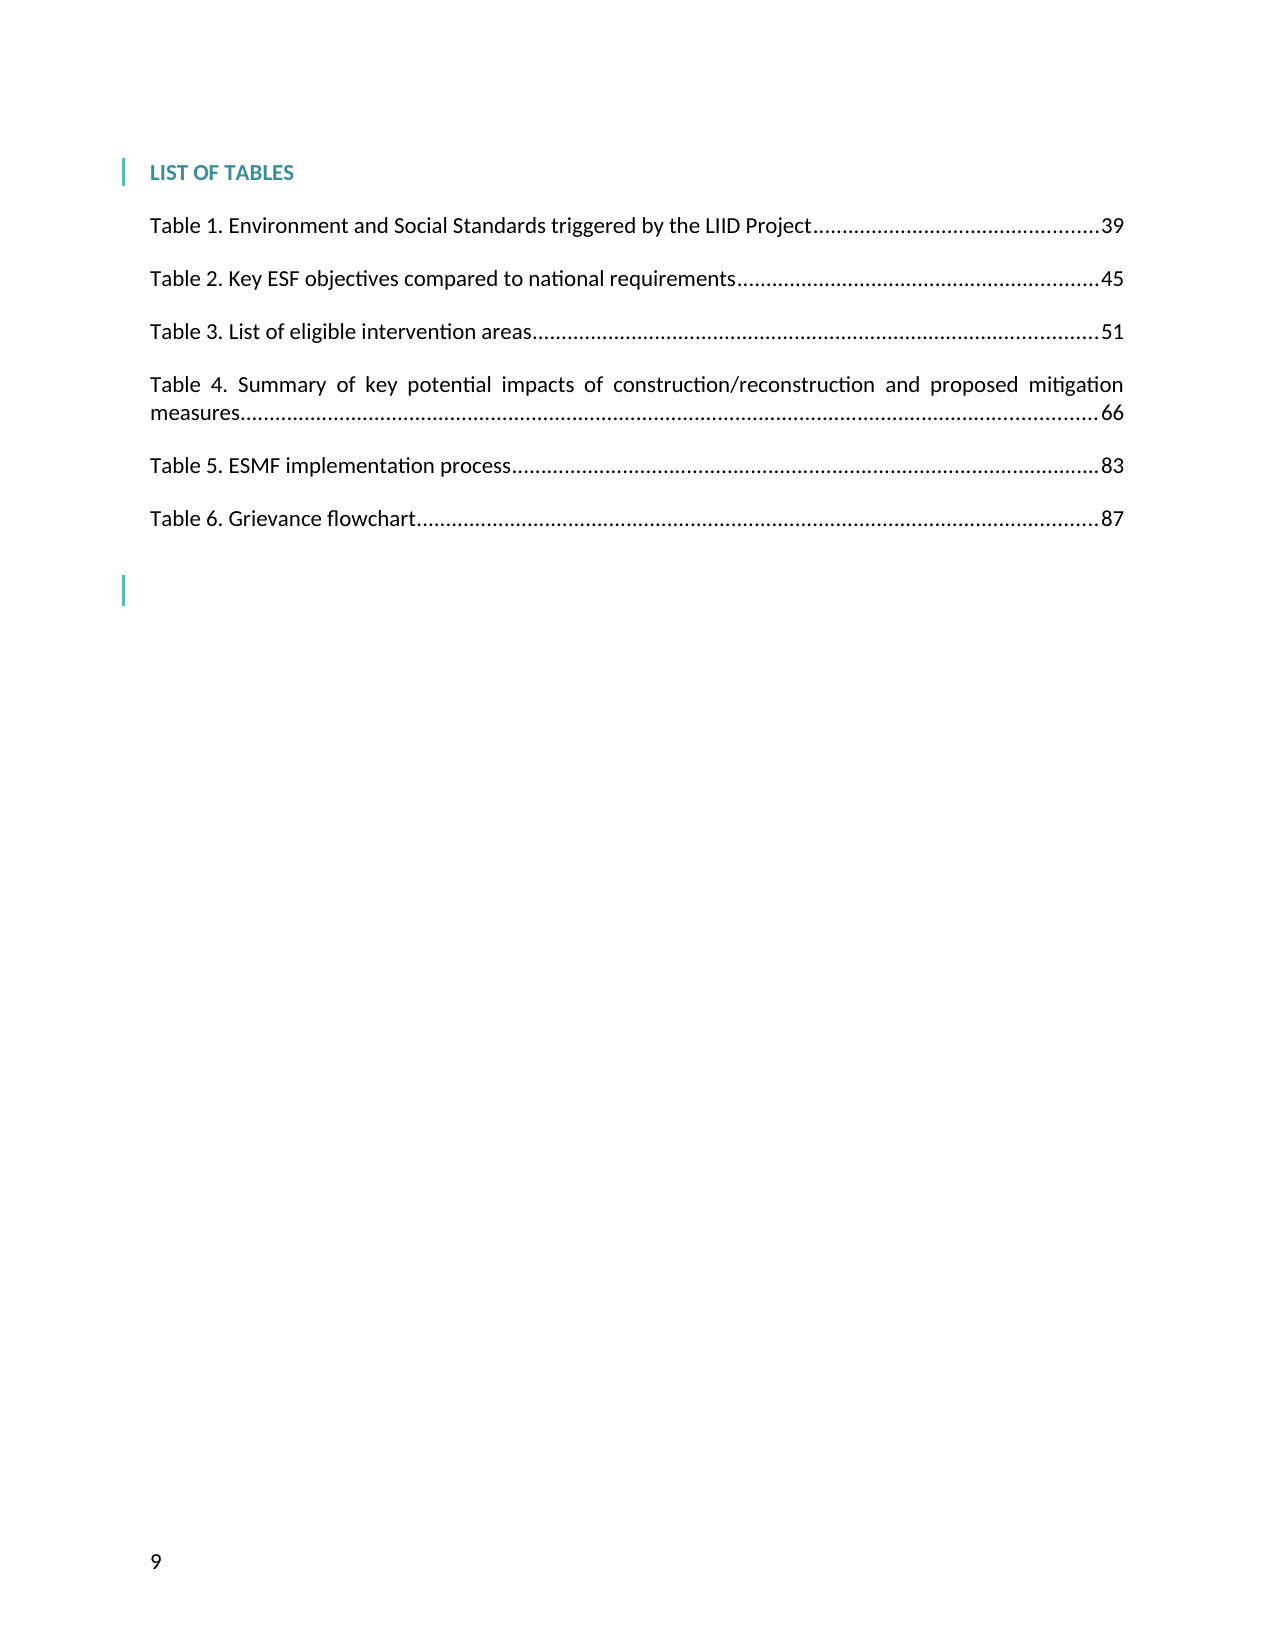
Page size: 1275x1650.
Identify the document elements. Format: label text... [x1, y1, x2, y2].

text Table 1. Environment and Social Standards triggered by the LIID Project 39 [150, 211, 1125, 239]
text Table 2. Key ESF objectives compared to national requirements 45 [150, 264, 1125, 292]
subtitle LIST OF TABLES [125, 158, 1125, 186]
text Table 4. Summary of key potential impacts of construction/reconstruction and proposed mitigation measures 66 [150, 370, 1125, 426]
text Table 3. List of eligible intervention areas 51 [150, 317, 1125, 345]
text Table 5. ESMF implementation process 83 [150, 451, 1125, 479]
text Table 6. Grievance flowchart 87 [150, 504, 1125, 532]
